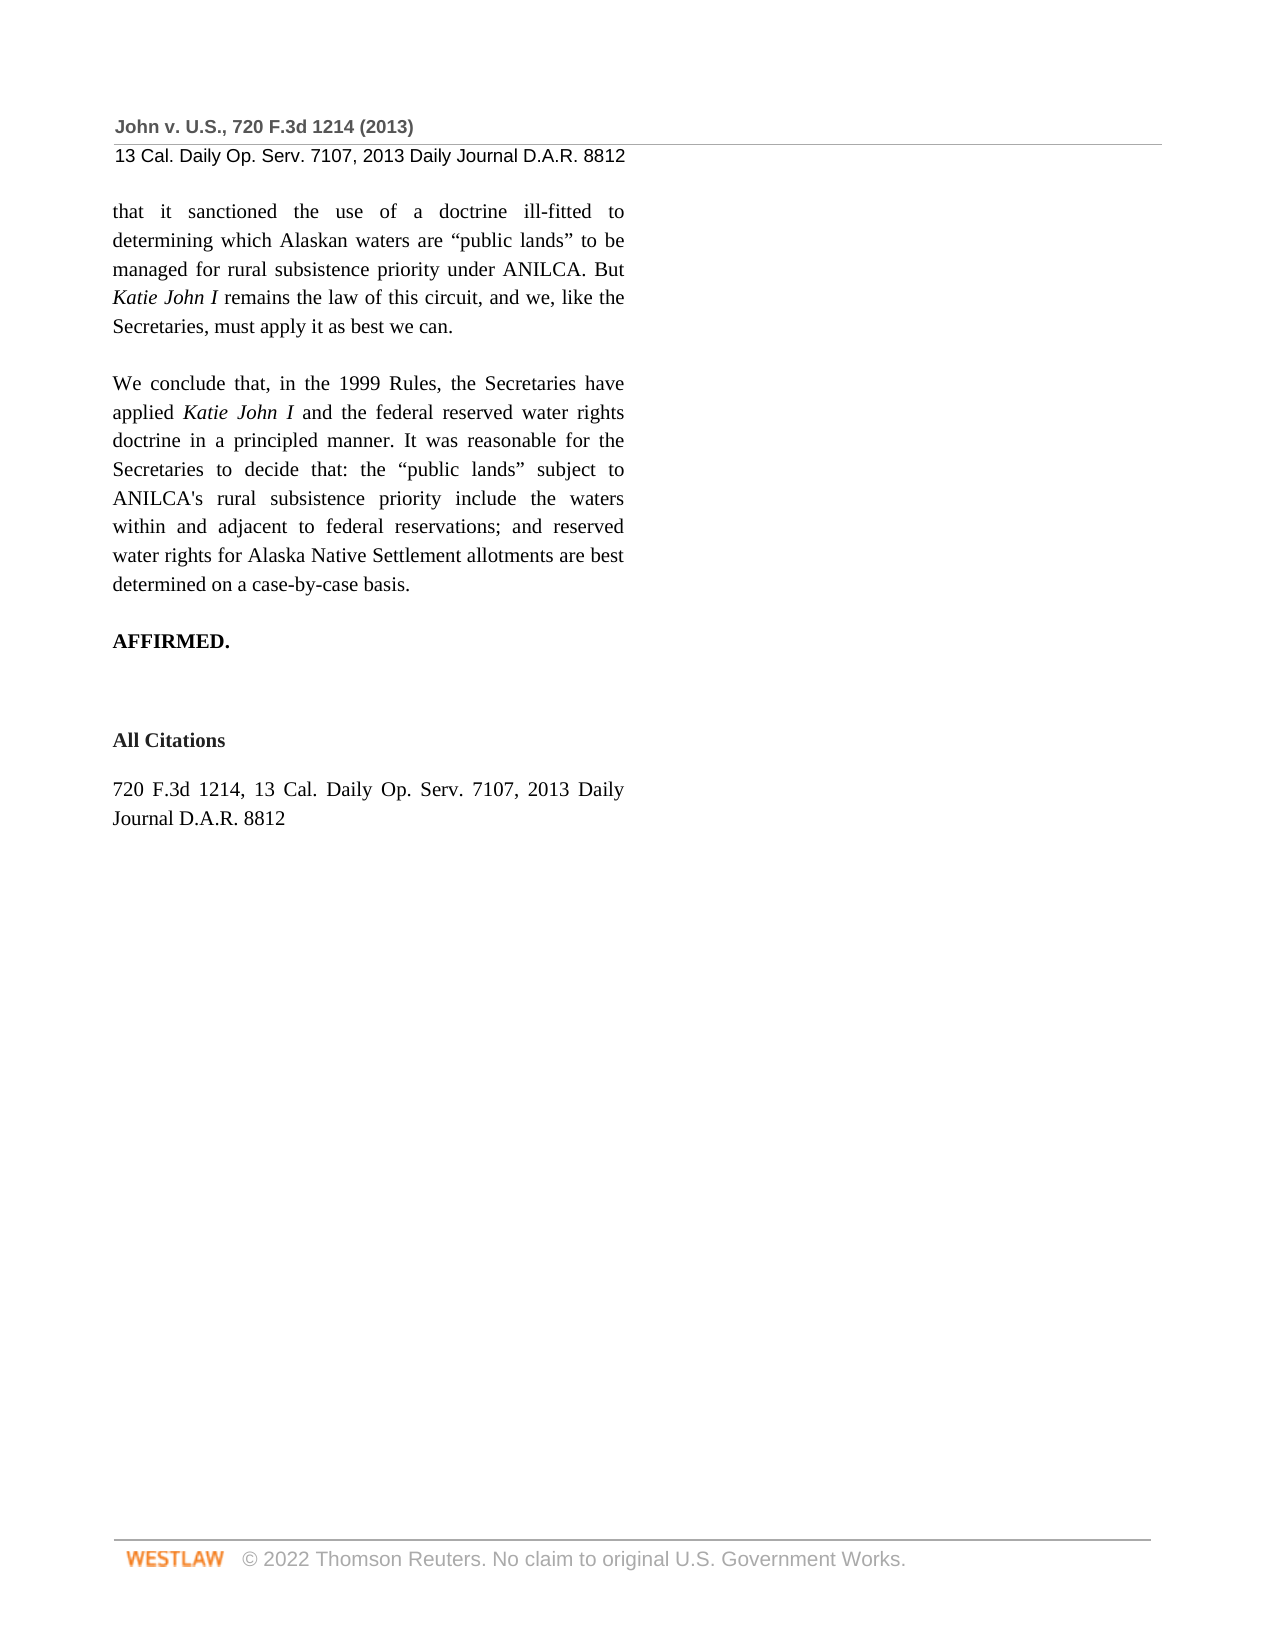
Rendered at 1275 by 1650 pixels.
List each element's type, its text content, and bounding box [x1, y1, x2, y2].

text All Citations [112, 723, 625, 752]
text AFFIRMED. [112, 624, 625, 653]
text 720 F.3d 1214, 13 Cal. Daily Op. Serv. 7107, 2013 Daily Journal D.A.R. 8812 [112, 773, 625, 830]
text We conclude that, in the 1999 Rules, the Secretaries have applied Katie John I and the federal reserved water rights doctrine in a principled manner. It was reasonable for the Secretaries to decide that: the “public lands” subject to ANILCA's rural subsistence priority include the waters within and adjacent to federal reservations; and reserved water rights for Alaska Native Settlement allotments are best determined on a case-by-case basis. [112, 366, 625, 596]
picture [114, 1551, 237, 1567]
